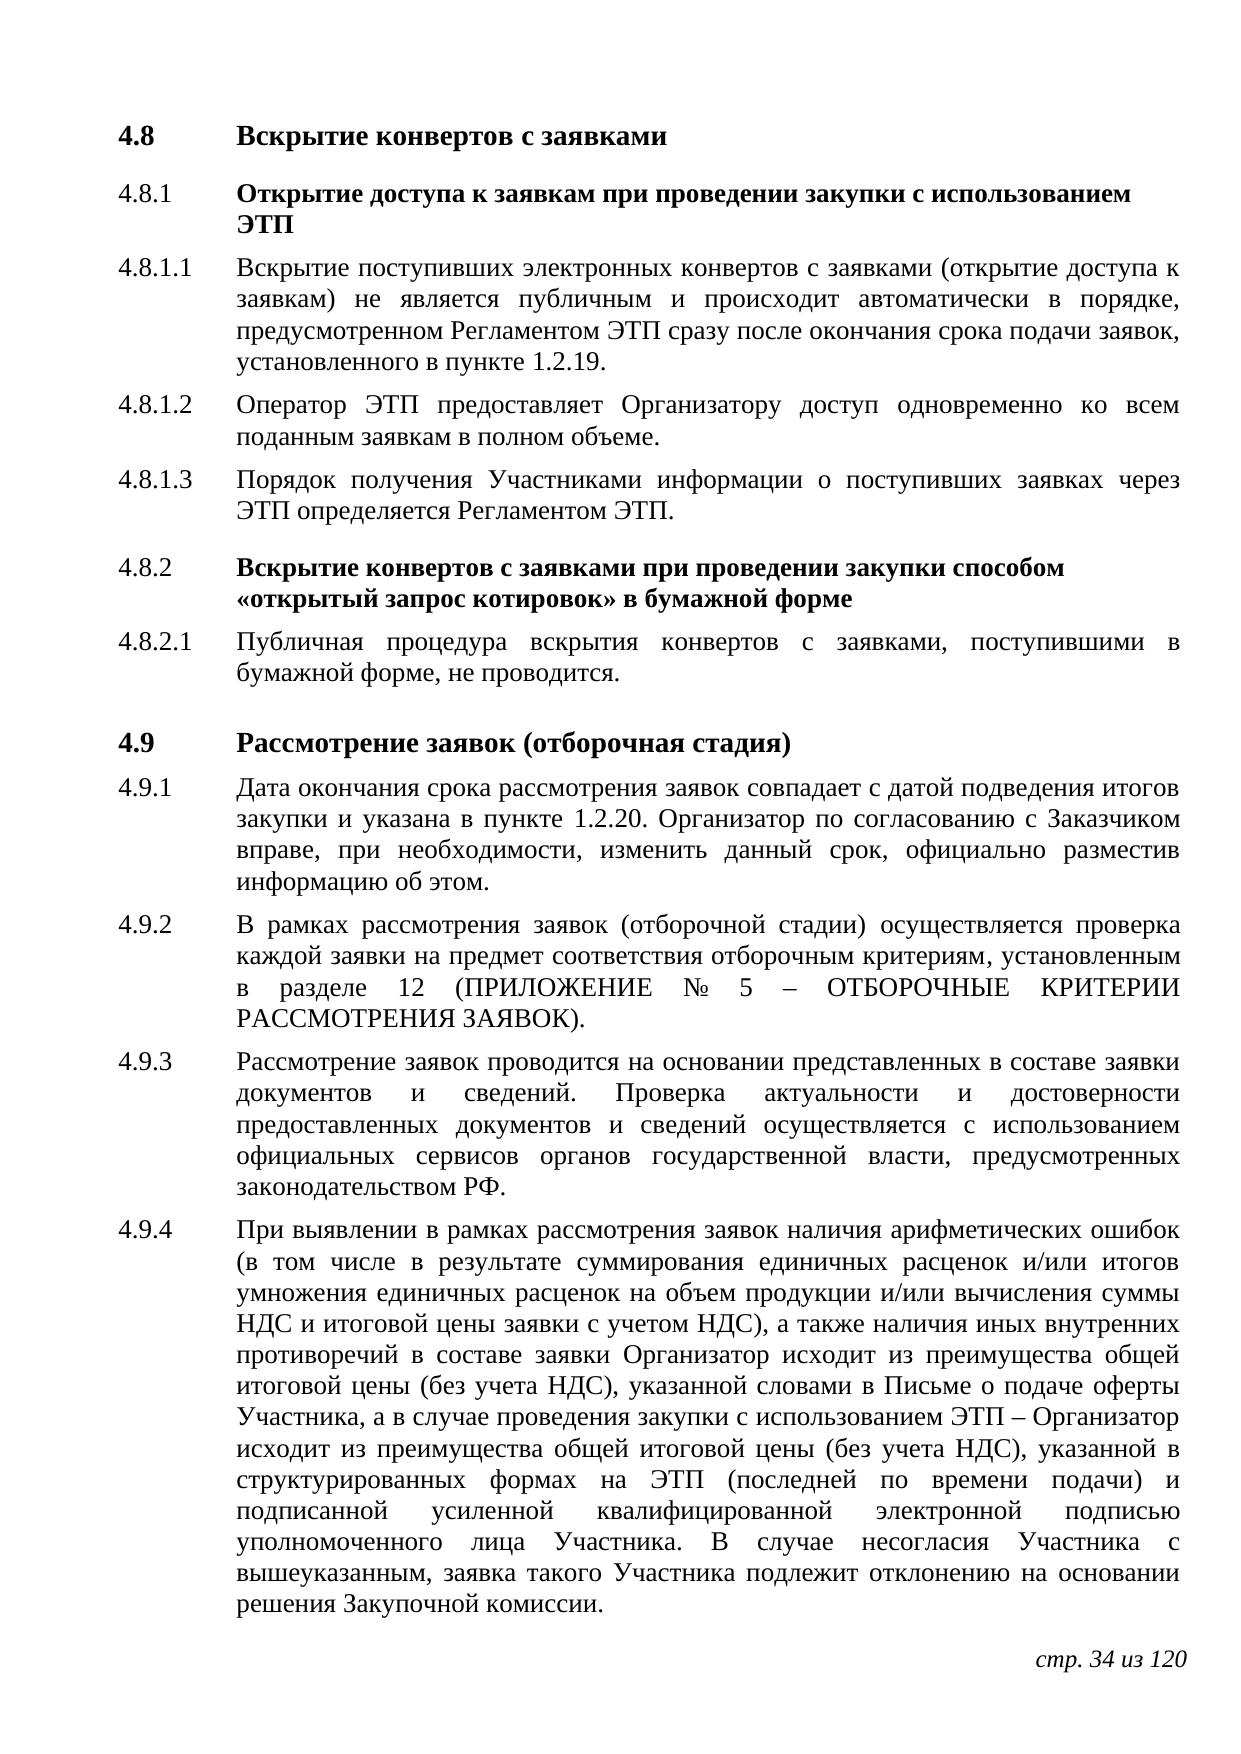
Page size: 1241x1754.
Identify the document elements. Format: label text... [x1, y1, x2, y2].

list Вскрытие поступивших электронных конвертов с заявками (открытие доступа к заявкам) не является публичным и происходит автоматически в порядке, предусмотренном Регламентом ЭТП сразу после окончания срока подачи заявок, установленного в пункте 1.2.19. [118, 251, 1181, 376]
list Оператор ЭТП предоставляет Организатору доступ одновременно ко всем поданным заявкам в полном объеме. [118, 388, 1181, 451]
subtitle Рассмотрение заявок (отборочная стадия) [118, 725, 1181, 759]
text Публичная процедура вскрытия конвертов с заявками, поступившими в бумажной форме, не проводится. [118, 625, 1181, 688]
text Рассмотрение заявок проводится на основании представленных в составе заявки документов и сведений. Проверка актуальности и достоверности предоставленных документов и сведений осуществляется с использованием официальных сервисов органов государственной власти, предусмотренных законодательством РФ. [118, 1045, 1181, 1201]
list Порядок получения Участниками информации о поступивших заявках через ЭТП определяется Регламентом ЭТП. [118, 463, 1181, 526]
text Дата окончания срока рассмотрения заявок совпадает с датой подведения итогов закупки и указана в пункте 1.2.20. Организатор по согласованию с Заказчиком вправе, при необходимости, изменить данный срок, официально разместив информацию об этом. [118, 771, 1181, 896]
text Открытие доступа к заявкам при проведении закупки с использованием ЭТП [118, 177, 1181, 239]
subtitle Вскрытие конвертов с заявками [118, 118, 1181, 152]
text Вскрытие конвертов с заявками при проведении закупки способом «открытый запрос котировок» в бумажной форме [118, 551, 1181, 613]
text При выявлении в рамках рассмотрения заявок наличия арифметических ошибок (в том числе в результате суммирования единичных расценок и/или итогов умножения единичных расценок на объем продукции и/или вычисления суммы НДС и итоговой цены заявки с учетом НДС), а также наличия иных внутренних противоречий в составе заявки Организатор исходит из преимущества общей итоговой цены (без учета НДС), указанной словами в Письме о подаче оферты Участника, а в случае проведения закупки с использованием ЭТП – Организатор исходит из преимущества общей итоговой цены (без учета НДС), указанной в структурированных формах на ЭТП (последней по времени подачи) и подписанной усиленной квалифицированной электронной подписью уполномоченного лица Участника. В случае несогласия Участника с вышеуказанным, заявка такого Участника подлежит отклонению на основании решения Закупочной комиссии. [118, 1214, 1181, 1618]
text В рамках рассмотрения заявок (отборочной стадии) осуществляется проверка каждой заявки на предмет соответствия отборочным критериям, установленным в разделе 12 (ПРИЛОЖЕНИЕ № 5 – ОТБОРОЧНЫЕ КРИТЕРИИ РАССМОТРЕНИЯ ЗАЯВОК). [118, 908, 1181, 1033]
